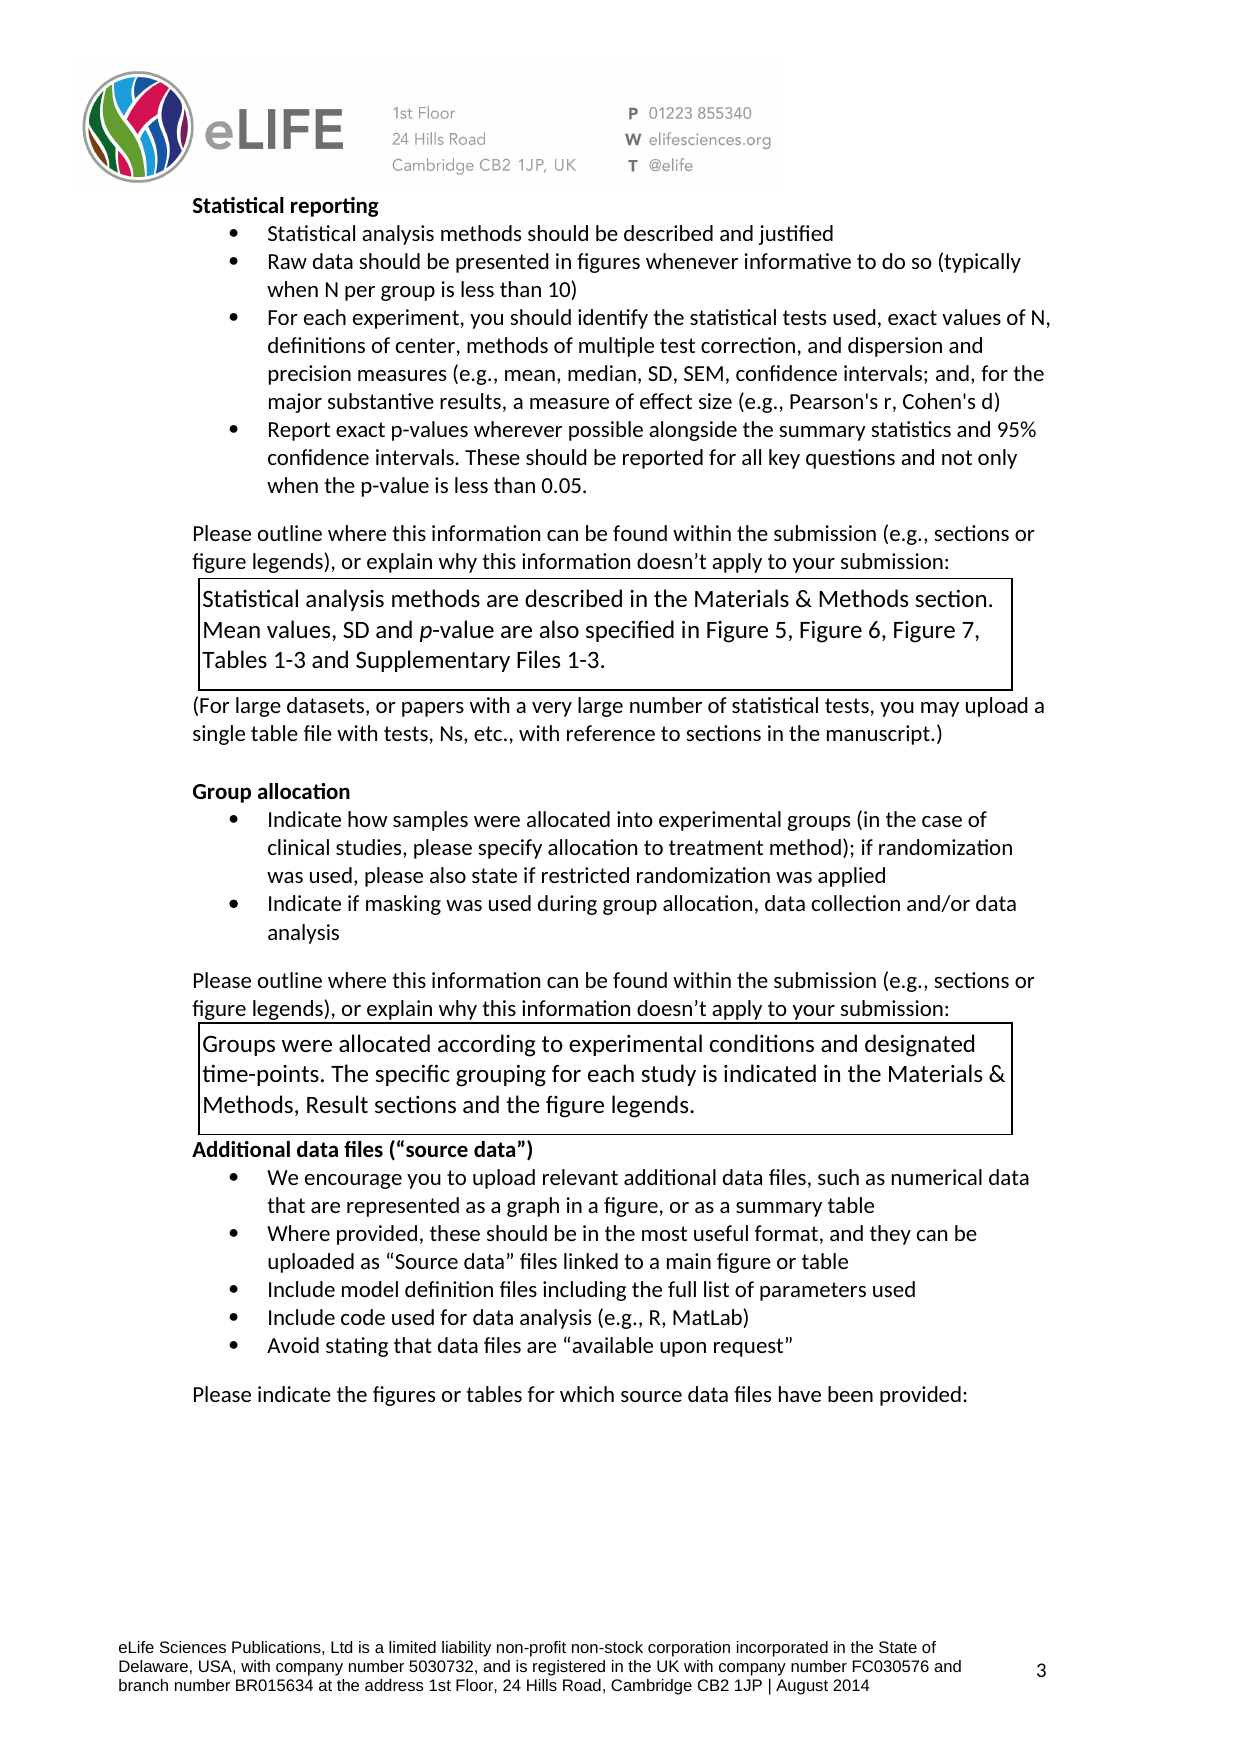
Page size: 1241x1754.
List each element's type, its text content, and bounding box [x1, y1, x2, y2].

list We encourage you to upload relevant additional data files, such as numerical data that are represented as a graph in a figure, or as a summary table [229, 1163, 1053, 1219]
list For each experiment, you should identify the statistical tests used, exact values of N, definitions of center, methods of multiple test correction, and dispersion and precision measures (e.g., mean, median, SD, SEM, confidence intervals; and, for the major substantive results, a measure of effect size (e.g., Pearson's r, Cohen's d) [229, 303, 1053, 415]
list Indicate how samples were allocated into experimental groups (in the case of clinical studies, please specify allocation to treatment method); if randomization was used, please also state if restricted randomization was applied [229, 806, 1053, 889]
text Statistical reporting [192, 191, 1053, 219]
list Include code used for data analysis (e.g., R, MatLab) [229, 1303, 1053, 1332]
picture [73, 59, 784, 191]
text Please indicate the figures or tables for which source data files have been provided: [192, 1380, 1053, 1408]
text Statistical analysis methods are described in the Materials & Methods section. Mean values, SD and p-value are also specified in Figure 5, Figure 6, Figure 7, Tables 1-3 and Supplementary Files 1-3. [200, 581, 1011, 677]
list Raw data should be presented in figures whenever informative to do so (typically when N per group is less than 10) [229, 247, 1053, 303]
text Groups were allocated according to experimental conditions and designated time-points. The specific grouping for each study is indicated in the Materials & Methods, Result sections and the figure legends. [200, 1026, 1011, 1121]
list Avoid stating that data files are “available upon request” [229, 1332, 1053, 1359]
text Please outline where this information can be found within the submission (e.g., sections or figure legends), or explain why this information doesn’t apply to your submission: [192, 519, 1053, 575]
list Report exact p-values wherever possible alongside the summary statistics and 95% confidence intervals. These should be reported for all key questions and not only when the p-value is less than 0.05. [229, 415, 1053, 499]
list Where provided, these should be in the most useful format, and they can be uploaded as “Source data” files linked to a main figure or table [229, 1219, 1053, 1276]
text Group allocation [192, 777, 1053, 806]
text Additional data files (“source data”) [192, 1052, 1053, 1163]
text Please outline where this information can be found within the submission (e.g., sections or figure legends), or explain why this information doesn’t apply to your submission: [192, 966, 1053, 1022]
text (For large datasets, or papers with a very large number of statistical tests, you may upload a single table file with tests, Ns, etc., with reference to sections in the manuscript.) [192, 603, 1053, 747]
list Indicate if masking was used during group allocation, data collection and/or data analysis [229, 889, 1053, 946]
list Include model definition files including the full list of parameters used [229, 1276, 1053, 1303]
list Statistical analysis methods should be described and justified [229, 219, 1053, 247]
